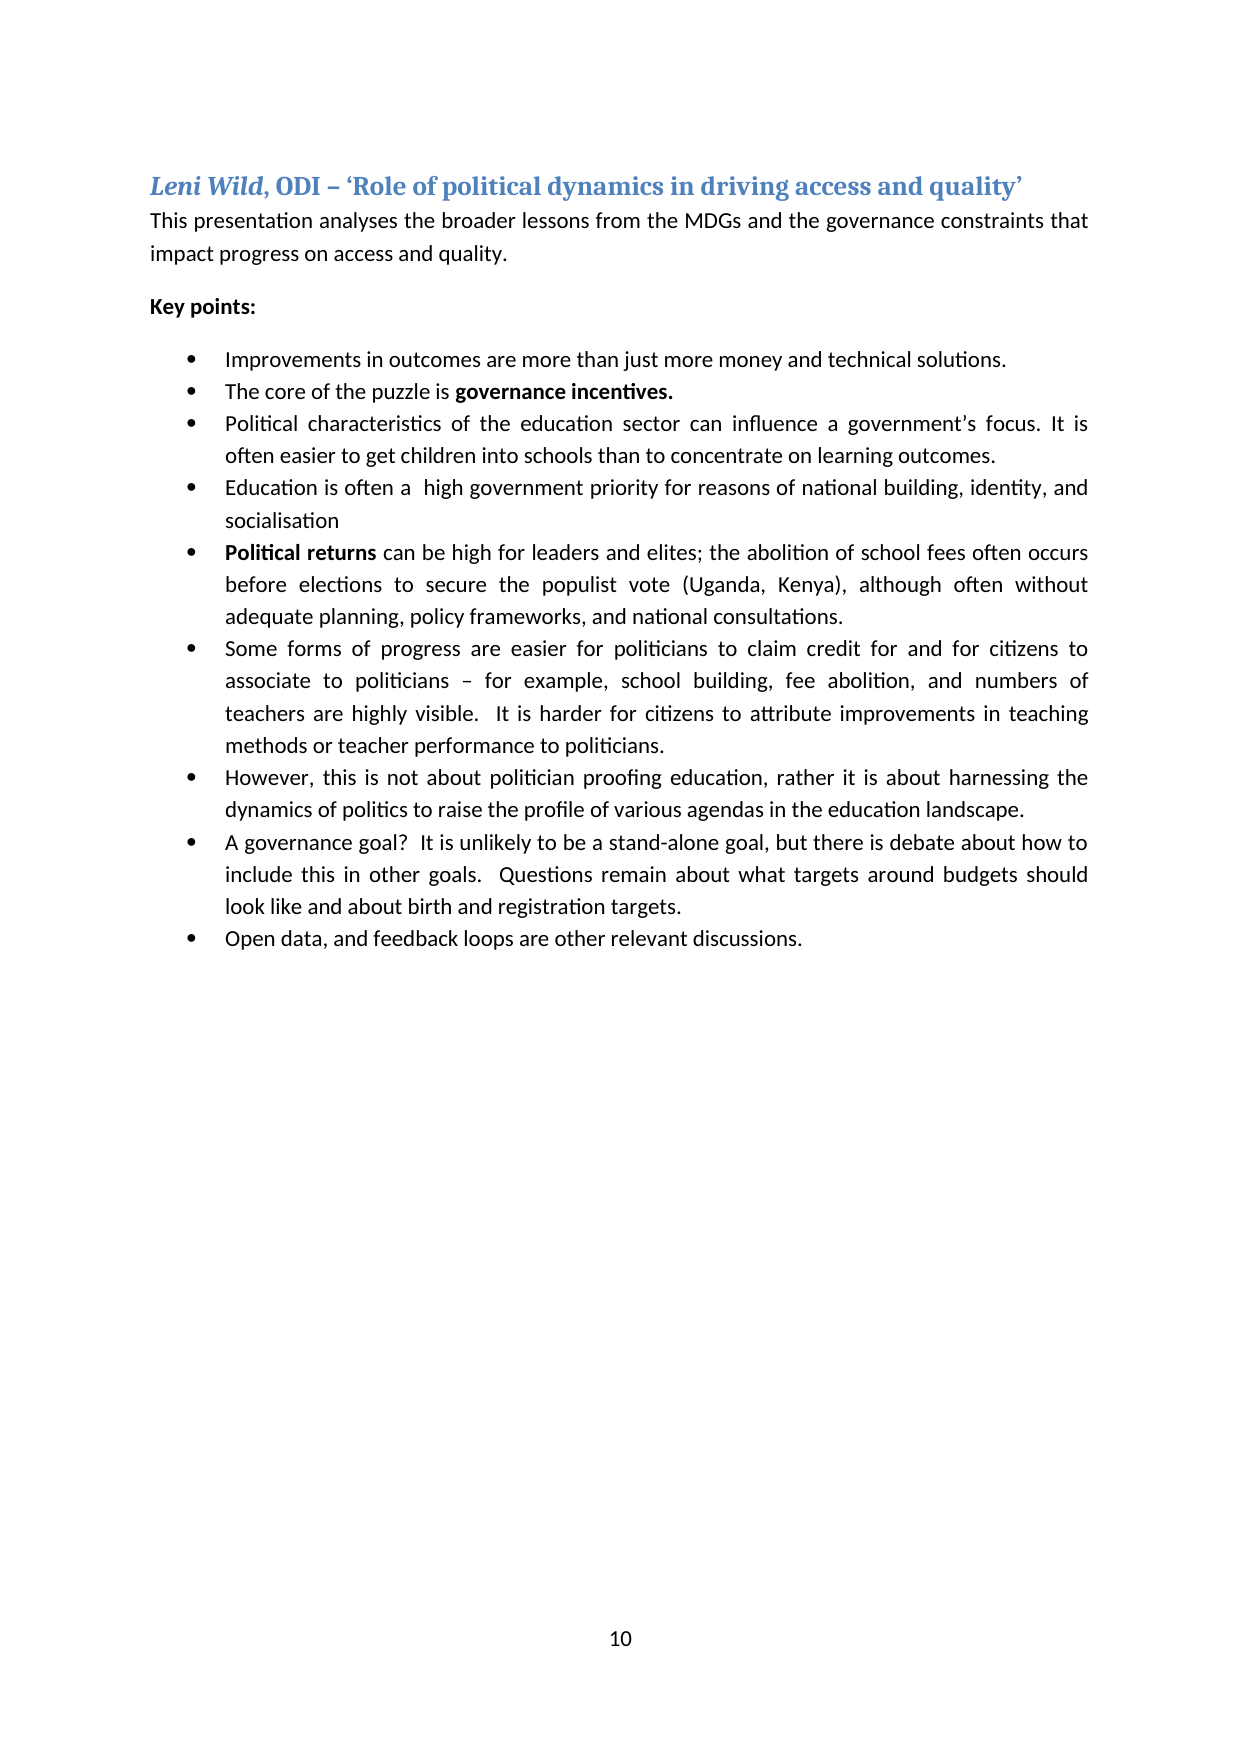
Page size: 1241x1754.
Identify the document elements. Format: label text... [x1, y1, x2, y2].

list Open data, and feedback loops are other relevant discussions. [187, 924, 1090, 952]
list A governance goal? It is unlikely to be a stand-alone goal, but there is debate about how to include this in other goals. Questions remain about what targets around budgets should look like and about birth and registration targets. [187, 828, 1090, 920]
text Key points: [150, 292, 1090, 320]
list Education is often a high government priority for reasons of national building, identity, and socialisation [187, 473, 1090, 534]
list The core of the puzzle is governance incentives. [187, 377, 1090, 405]
subtitle Leni Wild, ODI – ‘Role of political dynamics in driving access and quality’ [150, 171, 1090, 202]
list Political characteristics of the education sector can influence a government’s focus. It is often easier to get children into schools than to concentrate on learning outcomes. [187, 409, 1090, 469]
list Improvements in outcomes are more than just more money and technical solutions. [187, 345, 1090, 373]
list Some forms of progress are easier for politicians to claim credit for and for citizens to associate to politicians – for example, school building, fee abolition, and numbers of teachers are highly visible. It is harder for citizens to attribute improvements in teaching methods or teacher performance to politicians. [187, 634, 1090, 759]
list Political returns can be high for leaders and elites; the abolition of school fees often occurs before elections to secure the populist vote (Uganda, Kenya), although often without adequate planning, policy frameworks, and national consultations. [187, 538, 1090, 630]
text This presentation analyses the broader lessons from the MDGs and the governance constraints that impact progress on access and quality. [150, 207, 1090, 267]
list However, this is not about politician proofing education, rather it is about harnessing the dynamics of politics to raise the profile of various agendas in the education landscape. [187, 763, 1090, 823]
